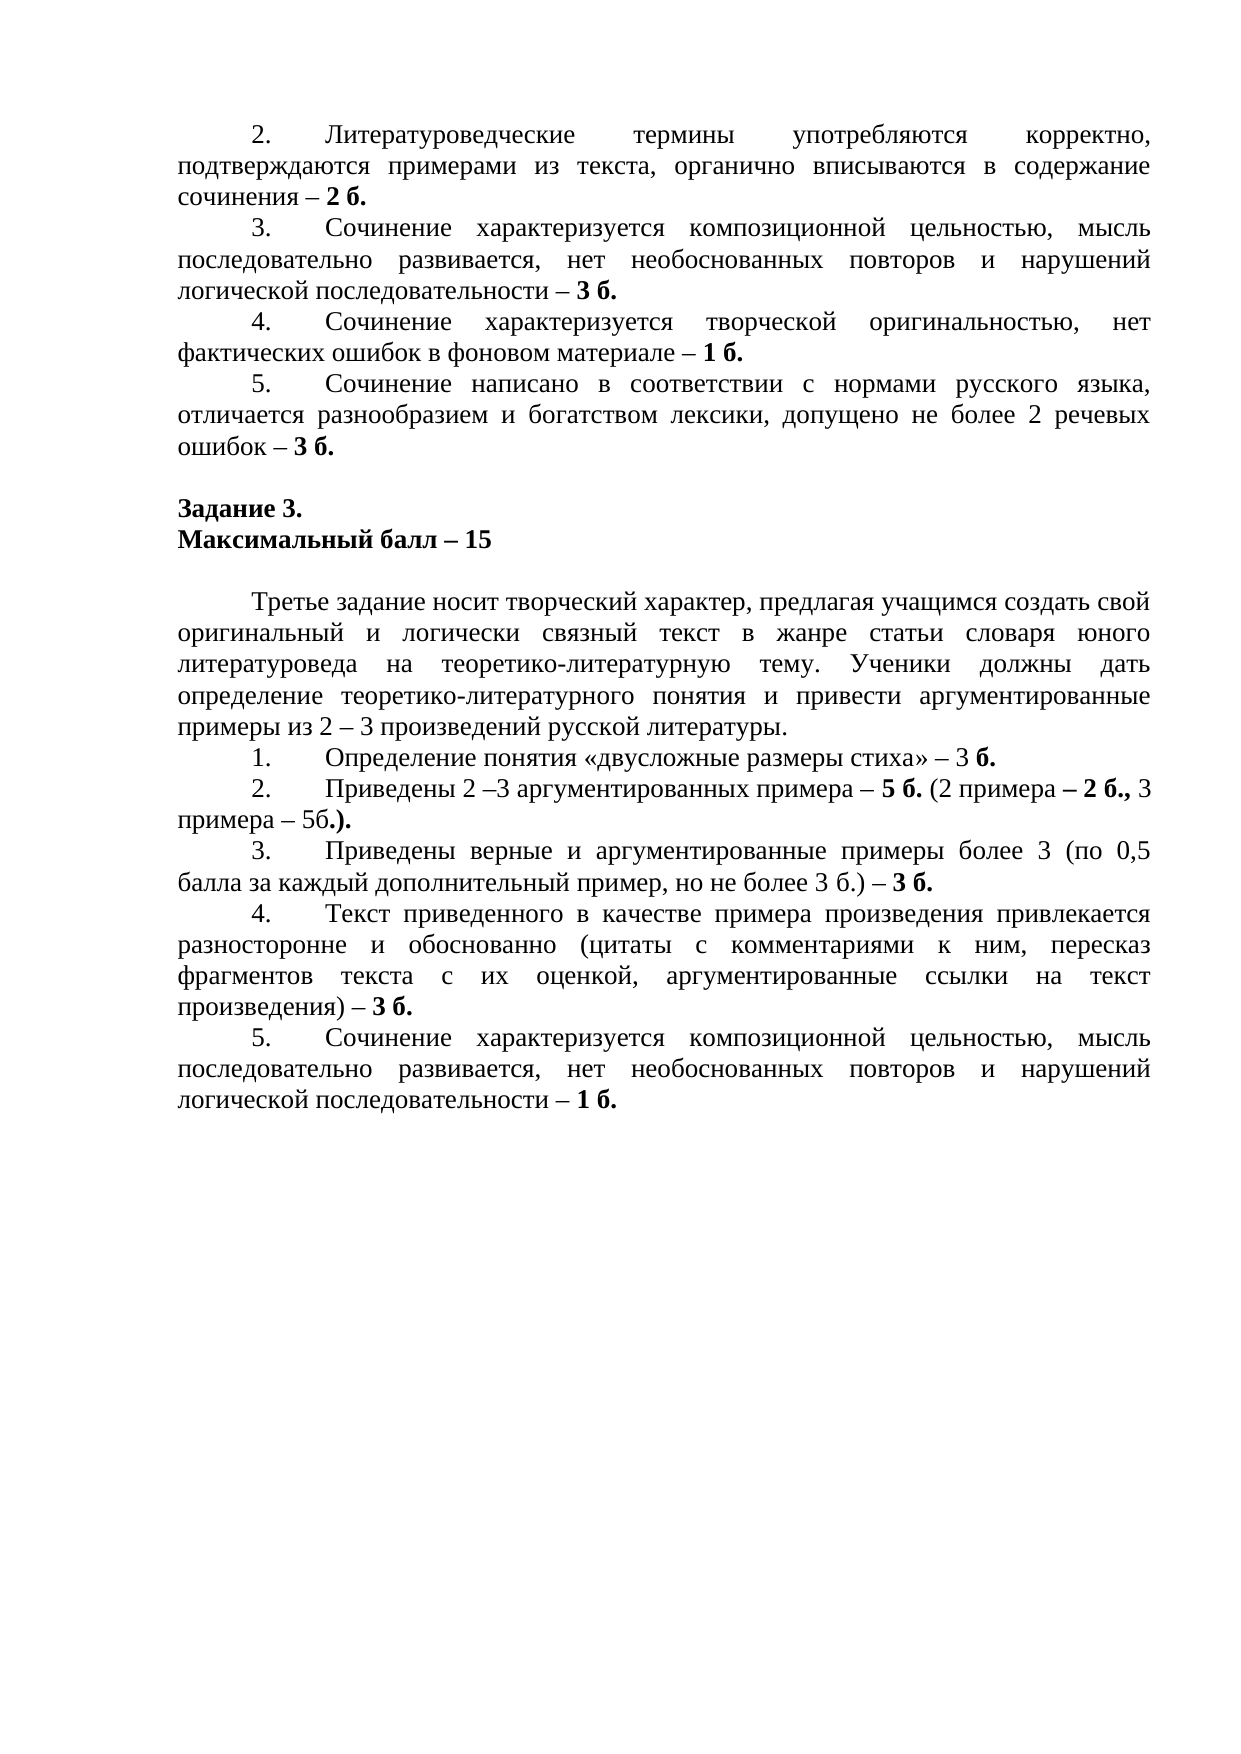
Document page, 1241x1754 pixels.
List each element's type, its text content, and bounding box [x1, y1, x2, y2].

list Приведены 2 –3 аргументированных примера – 5 б. (2 примера – 2 б., 3 примера – 5б.). [177, 772, 1152, 834]
list Текст приведенного в качестве примера произведения привлекается разносторонне и обоснованно (цитаты с комментариями к ним, пересказ фрагментов текста с их оценкой, аргументированные ссылки на текст произведения) – 3 б. [177, 897, 1152, 1021]
list Приведены верные и аргументированные примеры более 3 (по 0,5 балла за каждый дополнительный пример, но не более 3 б.) – 3 б. [177, 834, 1152, 897]
list Максимальный балл – 15 [177, 523, 1152, 554]
list Определение понятия «двусложные размеры стиха» – 3 б. [177, 741, 1152, 772]
list Задание 3. [177, 492, 1152, 523]
list Сочинение характеризуется композиционной цельностью, мысль последовательно развивается, нет необоснованных повторов и нарушений логической последовательности – 3 б. [177, 212, 1152, 305]
list Литературоведческие термины употребляются корректно, подтверждаются примерами из текста, органично вписываются в содержание сочинения – 2 б. [177, 118, 1152, 212]
list Сочинение характеризуется композиционной цельностью, мысль последовательно развивается, нет необоснованных повторов и нарушений логической последовательности – 1 б. [177, 1021, 1152, 1115]
list Сочинение написано в соответствии с нормами русского языка, отличается разнообразием и богатством лексики, допущено не более 2 речевых ошибок – 3 б. [177, 367, 1152, 461]
list Третье задание носит творческий характер, предлагая учащимся создать свой оригинальный и логически связный текст в жанре статьи словаря юного литературоведа на теоретико-литературную тему. Ученики должны дать определение теоретико-литературного понятия и привести аргументированные примеры из 2 – 3 произведений русской литературы. [177, 585, 1152, 741]
list Сочинение характеризуется творческой оригинальностью, нет фактических ошибок в фоновом материале – 1 б. [177, 305, 1152, 367]
